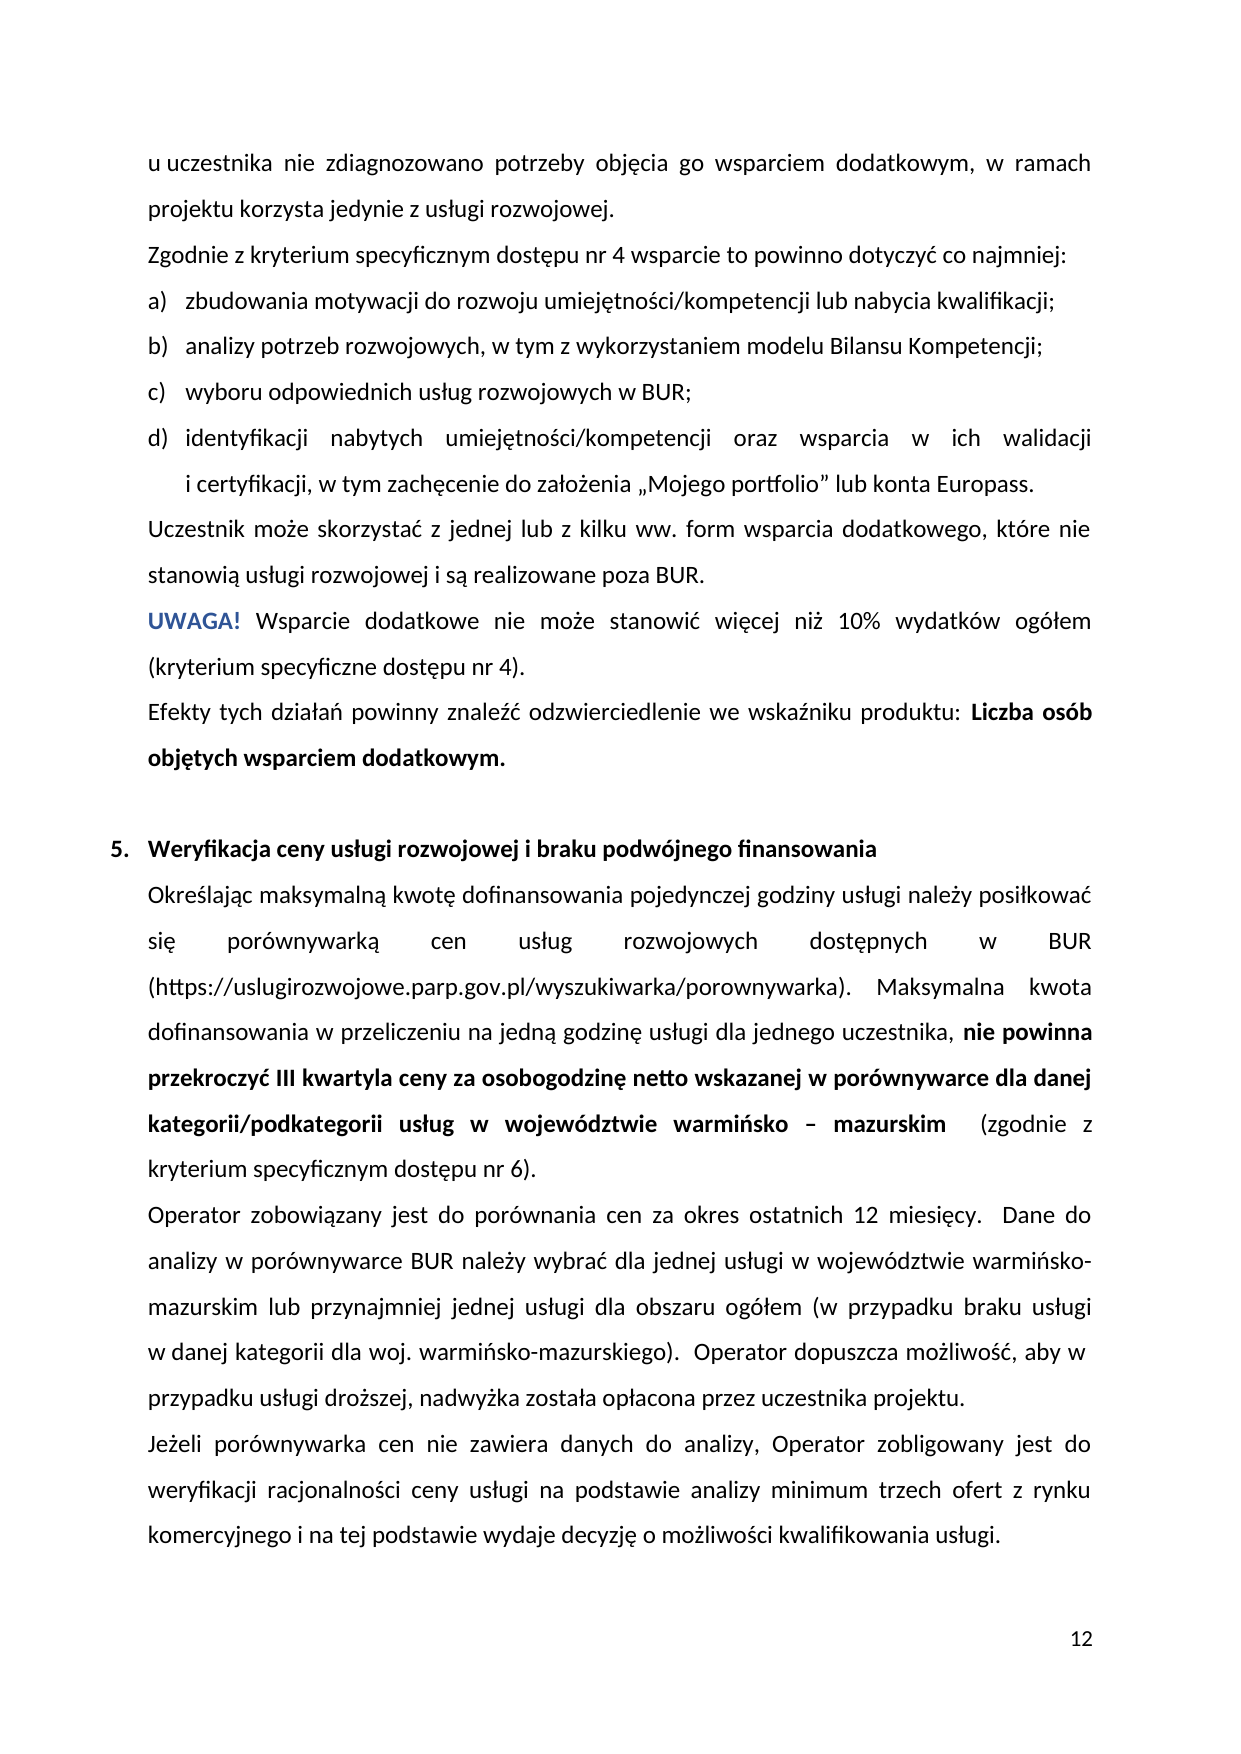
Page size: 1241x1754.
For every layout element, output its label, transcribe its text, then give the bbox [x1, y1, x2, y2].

list Zgodnie z kryterium specyficznym dostępu nr 4 wsparcie to powinno dotyczyć co najmniej: [148, 239, 1093, 269]
list zbudowania motywacji do rozwoju umiejętności/kompetencji lub nabycia kwalifikacji; [148, 285, 1093, 315]
text Operator zobowiązany jest do porównania cen za okres ostatnich 12 miesięcy. Dane do analizy w porównywarce BUR należy wybrać dla jednej usługi w województwie warmińsko-mazurskim lub przynajmniej jednej usługi dla obszaru ogółem (w przypadku braku usługi w danej kategorii dla woj. warmińsko-mazurskiego). Operator dopuszcza możliwość, aby w przypadku usługi droższej, nadwyżka została opłacona przez uczestnika projektu. [148, 1199, 1093, 1413]
list analizy potrzeb rozwojowych, w tym z wykorzystaniem modelu Bilansu Kompetencji; [148, 331, 1093, 361]
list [148, 148, 1093, 224]
text Uczestnik może skorzystać z jednej lub z kilku ww. form wsparcia dodatkowego, które nie stanowią usługi rozwojowej i są realizowane poza BUR. [148, 513, 1093, 590]
text Jeżeli porównywarka cen nie zawiera danych do analizy, Operator zobligowany jest do weryfikacji racjonalności ceny usługi na podstawie analizy minimum trzech ofert z rynku komercyjnego i na tej podstawie wydaje decyzję o możliwości kwalifikowania usługi. [148, 1428, 1093, 1550]
list UWAGA! Wsparcie dodatkowe nie może stanowić więcej niż 10% wydatków ogółem (kryterium specyficzne dostępu nr 4). [148, 605, 1093, 681]
list Efekty tych działań powinny znaleźć odzwierciedlenie we wskaźniku produktu: Liczba osób objętych wsparciem dodatkowym. [148, 696, 1093, 773]
text Określając maksymalną kwotę dofinansowania pojedynczej godziny usługi należy posiłkować się porównywarką cen usług rozwojowych dostępnych w BUR (https://uslugirozwojowe.parp.gov.pl/wyszukiwarka/porownywarka). Maksymalna kwota dofinansowania w przeliczeniu na jedną godzinę usługi dla jednego uczestnika, nie powinna przekroczyć III kwartyla ceny za osobogodzinę netto wskazanej w porównywarce dla danej kategorii/podkategorii usług w województwie warmińsko – mazurskim (zgodnie z kryterium specyficznym dostępu nr 6). [148, 879, 1093, 1184]
list wyboru odpowiednich usług rozwojowych w BUR; [148, 376, 1093, 407]
list Weryfikacja ceny usługi rozwojowej i braku podwójnego finansowania [110, 833, 1093, 864]
list identyfikacji nabytych umiejętności/kompetencji oraz wsparcia w ich walidacji i certyfikacji, w tym zachęcenie do założenia „Mojego portfolio” lub konta Europass. [148, 422, 1093, 498]
